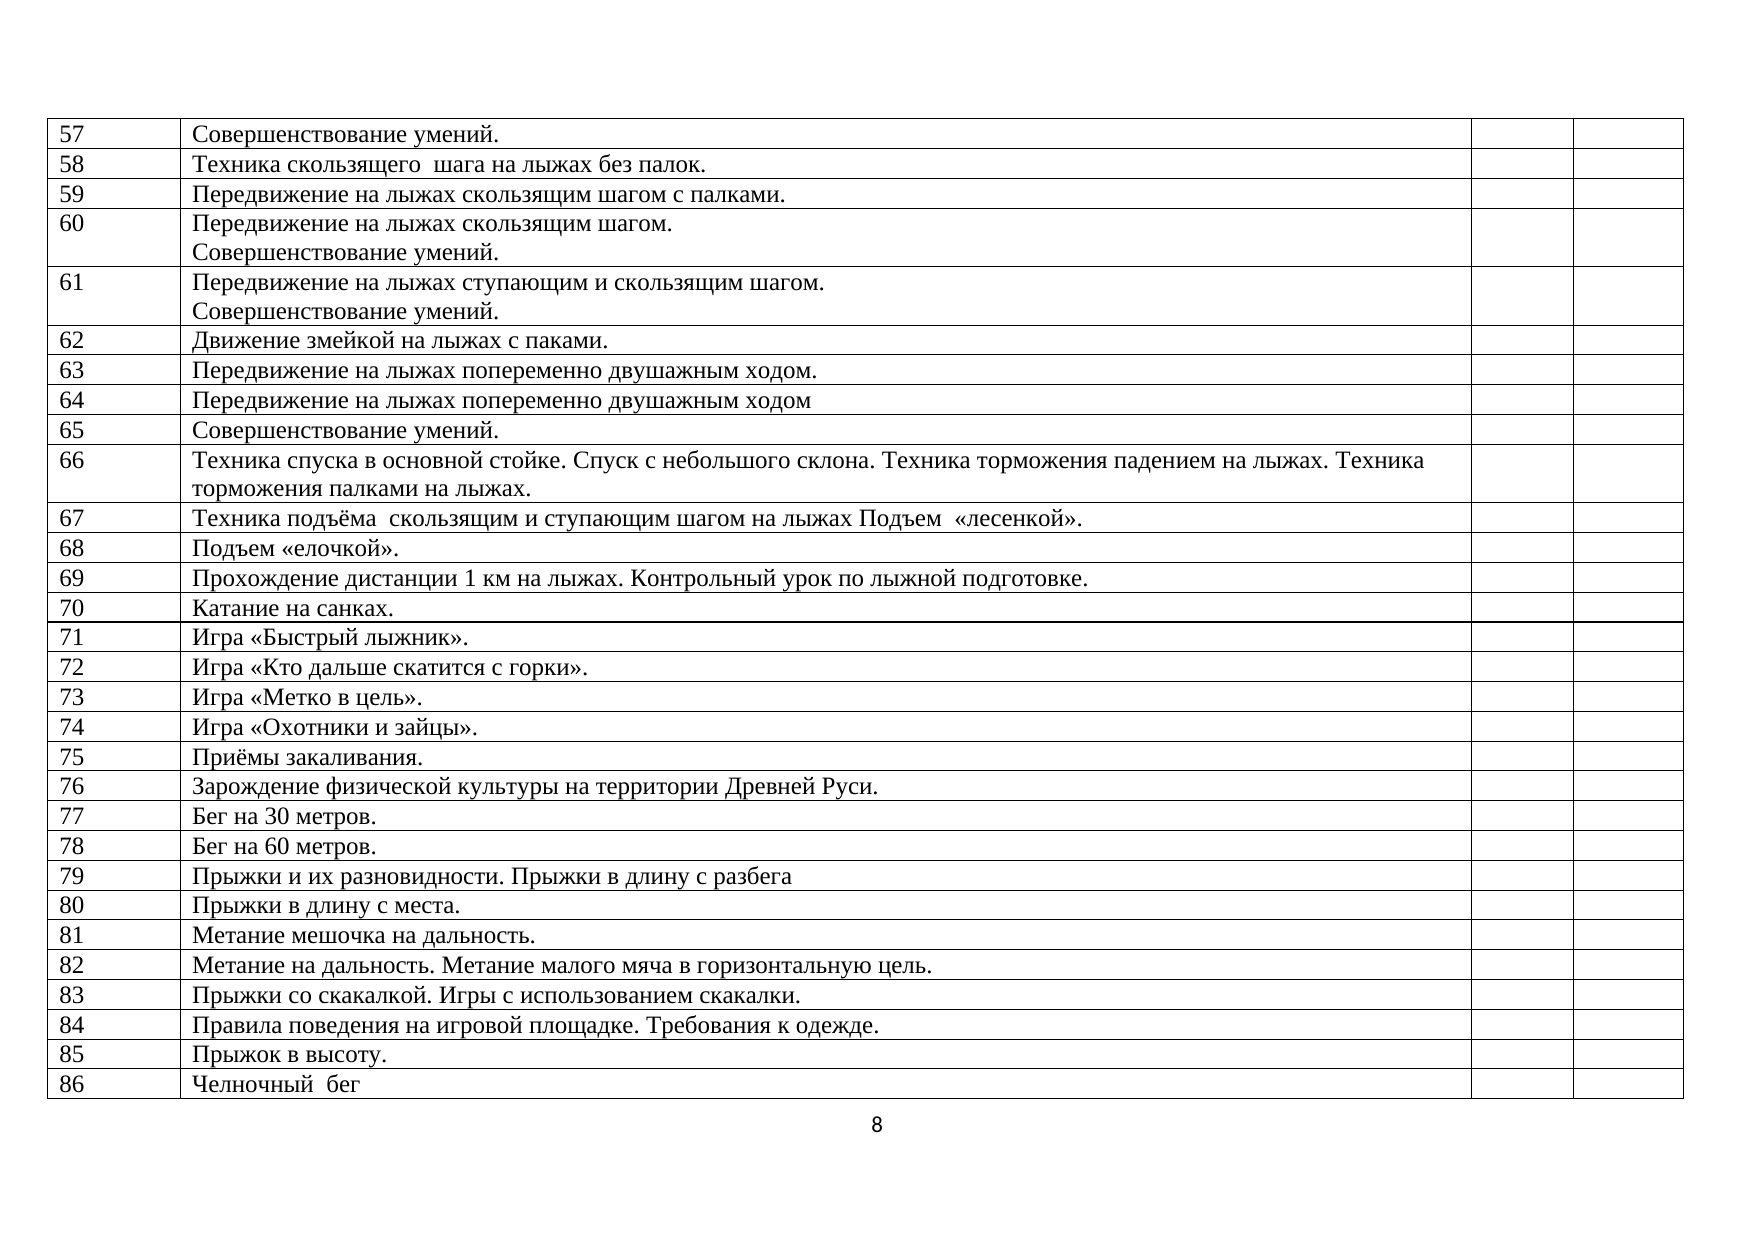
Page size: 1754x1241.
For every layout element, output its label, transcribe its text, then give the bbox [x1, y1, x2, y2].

table_cell [1574, 593, 1683, 621]
table_cell [1472, 652, 1573, 681]
table_cell [1574, 267, 1683, 324]
table_cell 72 [48, 652, 180, 681]
table_cell Передвижение на лыжах ступающим и скользящим шагом. Совершенствование умений. [181, 267, 1471, 324]
table_cell Техника спуска в основной стойке. Спуск с небольшого склона. Техника торможения падением на лыжах. Техника торможения палками на лыжах. [181, 445, 1471, 502]
table_cell 82 [48, 950, 180, 979]
table_cell [1574, 920, 1683, 949]
table_cell [1472, 415, 1573, 444]
table_cell 73 [48, 682, 180, 711]
table_cell [1472, 682, 1573, 711]
table_cell 86 [48, 1069, 180, 1098]
table_cell [1574, 355, 1683, 384]
table_cell Движение змейкой на лыжах с паками. [181, 326, 1471, 354]
table_cell 83 [48, 980, 180, 1009]
table_cell [1574, 179, 1683, 207]
table_cell 80 [48, 891, 180, 919]
table_cell [1574, 682, 1683, 711]
table_cell Метание мешочка на дальность. [181, 920, 1471, 949]
table_cell [1472, 119, 1573, 148]
table_cell [1472, 980, 1573, 1009]
table_cell Игра «Метко в цель». [181, 682, 1471, 711]
table_cell [1472, 742, 1573, 770]
table_cell Подъем «елочкой». [181, 533, 1471, 562]
table_cell Игра «Кто дальше скатится с горки». [181, 652, 1471, 681]
table_cell [1472, 1040, 1573, 1068]
table_cell [1472, 1069, 1573, 1098]
table_cell [1574, 563, 1683, 592]
table_cell [1472, 831, 1573, 860]
table_cell [1472, 445, 1573, 502]
table_cell Передвижение на лыжах скользящим шагом. Совершенствование умений. [181, 209, 1471, 266]
table_cell 60 [48, 209, 180, 266]
table_cell 63 [48, 355, 180, 384]
table_cell 79 [48, 861, 180, 889]
table_cell [1472, 891, 1573, 919]
table_cell [1574, 1040, 1683, 1068]
table_cell [1472, 326, 1573, 354]
table_cell [1472, 503, 1573, 532]
table_cell [1472, 771, 1573, 800]
table_cell [1574, 980, 1683, 1009]
table_cell Игра «Охотники и зайцы». [181, 712, 1471, 741]
table_cell [1574, 950, 1683, 979]
table_cell Бег на 60 метров. [181, 831, 1471, 860]
table_cell [1472, 267, 1573, 324]
table_cell Совершенствование умений. [181, 119, 1471, 148]
table_cell [1574, 415, 1683, 444]
table_cell Зарождение физической культуры на территории Древней Руси. [181, 771, 1471, 800]
table_cell 57 [48, 119, 180, 148]
table_cell [1574, 801, 1683, 830]
table_cell 59 [48, 179, 180, 207]
table_cell [1472, 385, 1573, 414]
table_cell Приёмы закаливания. [181, 742, 1471, 770]
table_cell 65 [48, 415, 180, 444]
table_cell [1574, 119, 1683, 148]
table_cell 76 [48, 771, 180, 800]
table_cell [1574, 652, 1683, 681]
table_cell [1574, 861, 1683, 889]
table_cell [1472, 801, 1573, 830]
table_cell [1574, 503, 1683, 532]
table_cell Прыжки в длину с места. [181, 891, 1471, 919]
table_cell [1472, 950, 1573, 979]
table_cell [1472, 179, 1573, 207]
table_cell [1574, 326, 1683, 354]
table_cell [1574, 771, 1683, 800]
table_cell [1574, 533, 1683, 562]
table_cell [1574, 1010, 1683, 1038]
table_cell 62 [48, 326, 180, 354]
table_cell Передвижение на лыжах попеременно двушажным ходом [181, 385, 1471, 414]
table_cell [1574, 891, 1683, 919]
table_cell [1574, 209, 1683, 266]
table_cell [1574, 1069, 1683, 1098]
table_cell [1472, 209, 1573, 266]
table_cell 67 [48, 503, 180, 532]
table_cell Метание на дальность. Метание малого мяча в горизонтальную цель. [181, 950, 1471, 979]
table_cell Прохождение дистанции 1 км на лыжах. Контрольный урок по лыжной подготовке. [181, 563, 1471, 592]
table_cell 75 [48, 742, 180, 770]
table_cell [1574, 623, 1683, 651]
table_cell [1472, 712, 1573, 741]
table_cell Техника скользящего шага на лыжах без палок. [181, 149, 1471, 178]
table_cell Игра «Быстрый лыжник». [181, 623, 1471, 651]
table_cell [1472, 149, 1573, 178]
table_cell [1574, 831, 1683, 860]
table_cell Прыжки и их разновидности. Прыжки в длину с разбега [181, 861, 1471, 889]
table_cell [1574, 712, 1683, 741]
table_cell Правила поведения на игровой площадке. Требования к одежде. [181, 1010, 1471, 1038]
table_cell [1472, 355, 1573, 384]
table_cell Прыжок в высоту. [181, 1040, 1471, 1068]
table_cell 66 [48, 445, 180, 502]
table_cell [1472, 563, 1573, 592]
table_cell Челночный бег [181, 1069, 1471, 1098]
table_cell Катание на санках. [181, 593, 1471, 621]
table_cell 71 [48, 623, 180, 651]
table_cell 74 [48, 712, 180, 741]
table_cell [1472, 920, 1573, 949]
table_cell [1574, 742, 1683, 770]
table_cell 78 [48, 831, 180, 860]
table_cell [1472, 1010, 1573, 1038]
table_cell 58 [48, 149, 180, 178]
table_cell Совершенствование умений. [181, 415, 1471, 444]
table_cell Передвижение на лыжах попеременно двушажным ходом. [181, 355, 1471, 384]
table_cell 84 [48, 1010, 180, 1038]
table_cell 69 [48, 563, 180, 592]
table_cell [1472, 533, 1573, 562]
table_cell 85 [48, 1040, 180, 1068]
table_cell Прыжки со скакалкой. Игры с использованием скакалки. [181, 980, 1471, 1009]
table_cell Бег на 30 метров. [181, 801, 1471, 830]
table_cell 68 [48, 533, 180, 562]
table_cell Техника подъёма скользящим и ступающим шагом на лыжах Подъем «лесенкой». [181, 503, 1471, 532]
table_cell [1472, 593, 1573, 621]
table_cell 70 [48, 593, 180, 621]
table_cell [1574, 149, 1683, 178]
table_cell [1574, 445, 1683, 502]
table_cell 61 [48, 267, 180, 324]
table_cell 64 [48, 385, 180, 414]
table_cell [1472, 861, 1573, 889]
table_cell Передвижение на лыжах скользящим шагом с палками. [181, 179, 1471, 207]
table_cell [1472, 623, 1573, 651]
table_cell 77 [48, 801, 180, 830]
table_cell 81 [48, 920, 180, 949]
table_cell [1574, 385, 1683, 414]
